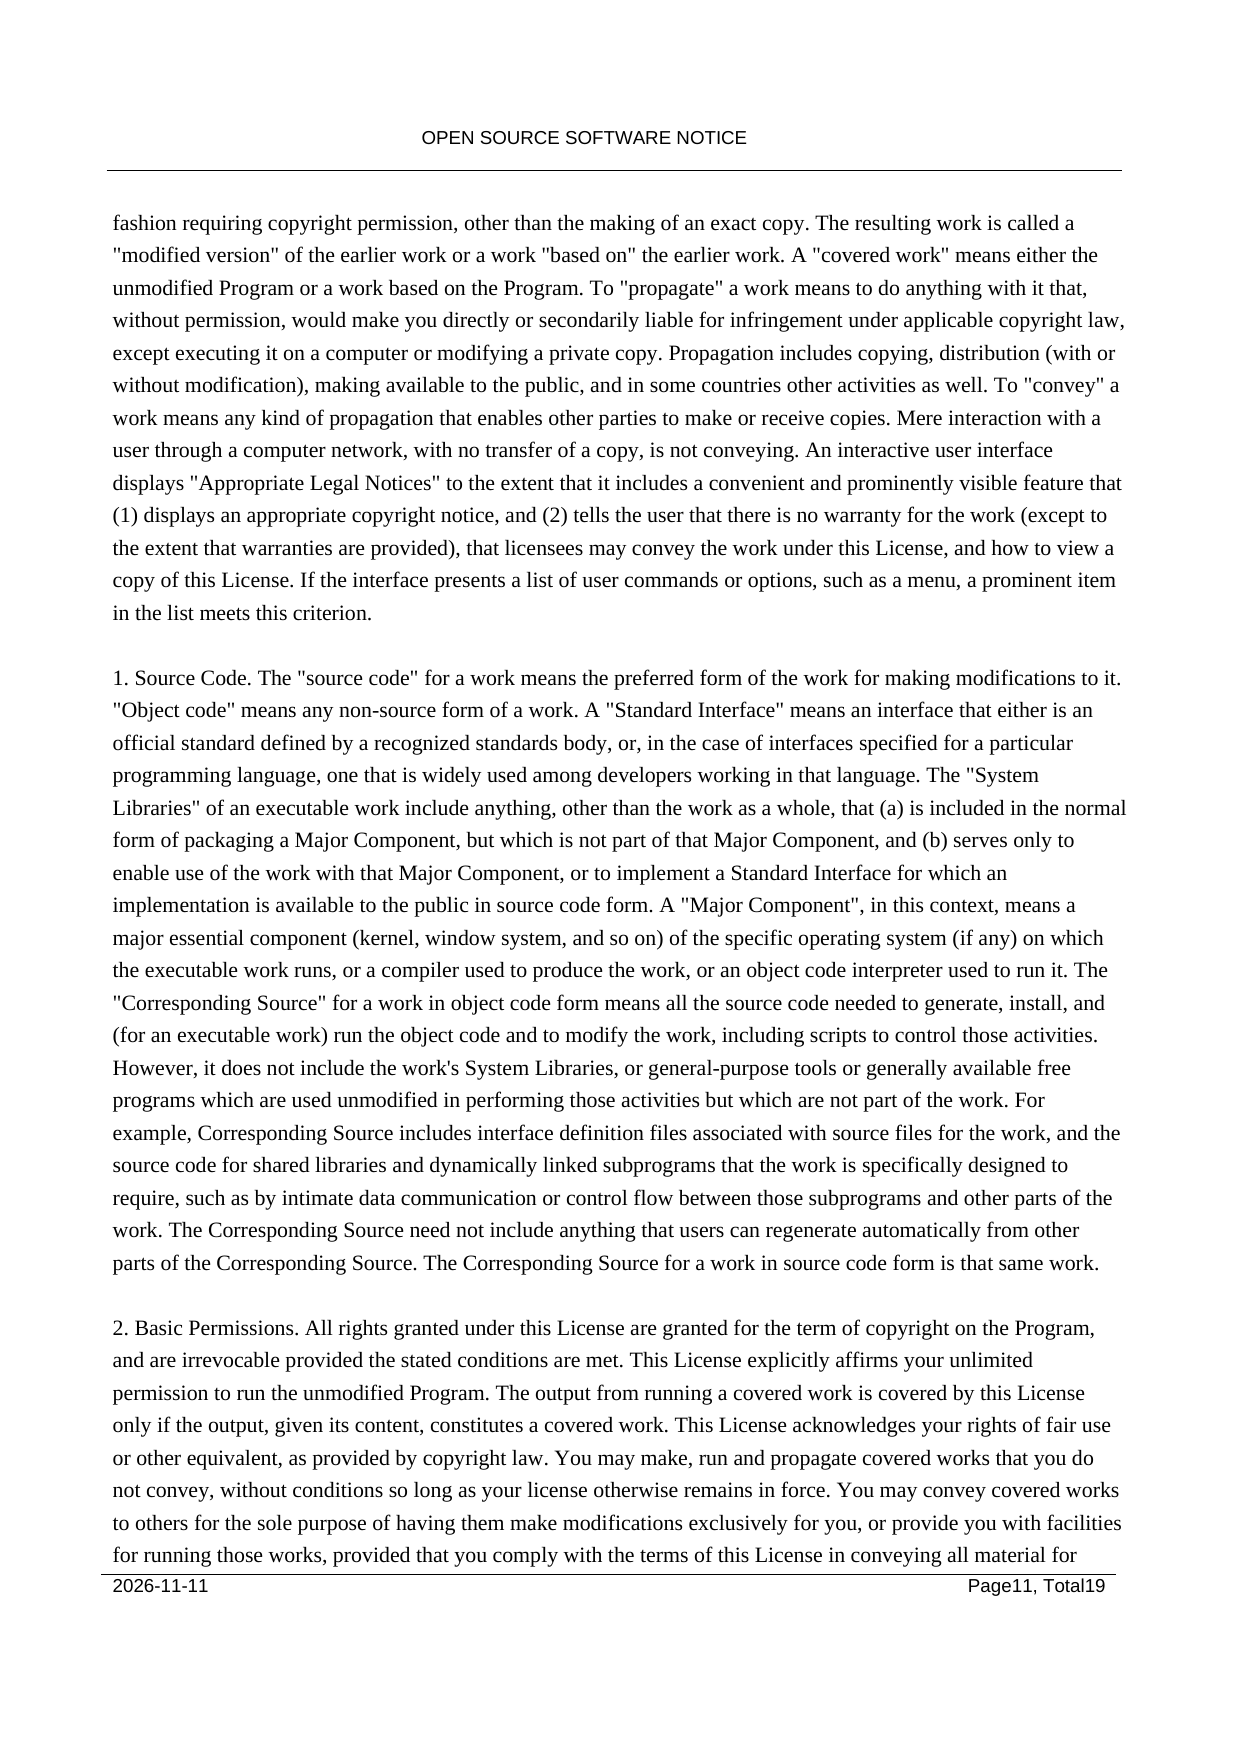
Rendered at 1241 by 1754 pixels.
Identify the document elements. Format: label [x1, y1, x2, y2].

text [112, 206, 1128, 1571]
